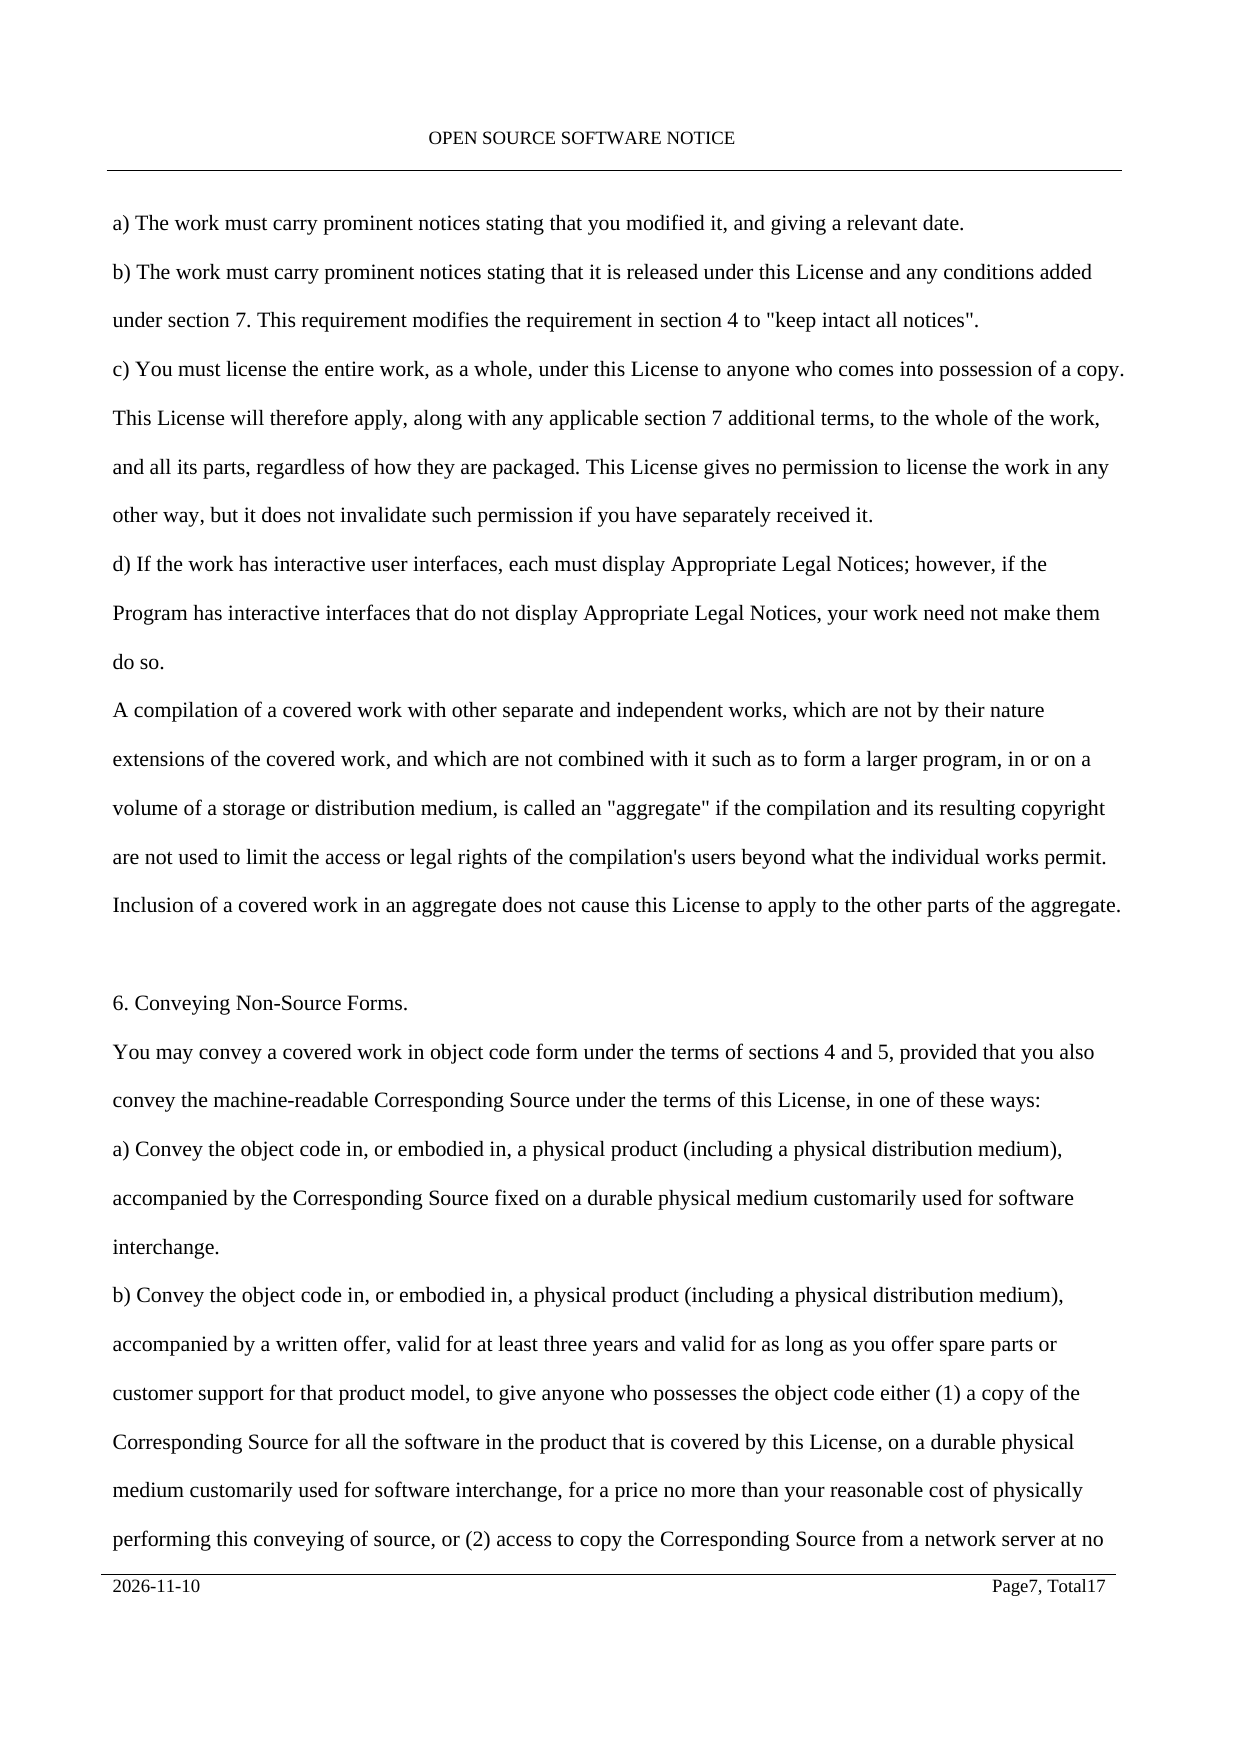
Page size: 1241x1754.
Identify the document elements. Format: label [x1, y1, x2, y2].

text [112, 206, 1128, 1555]
